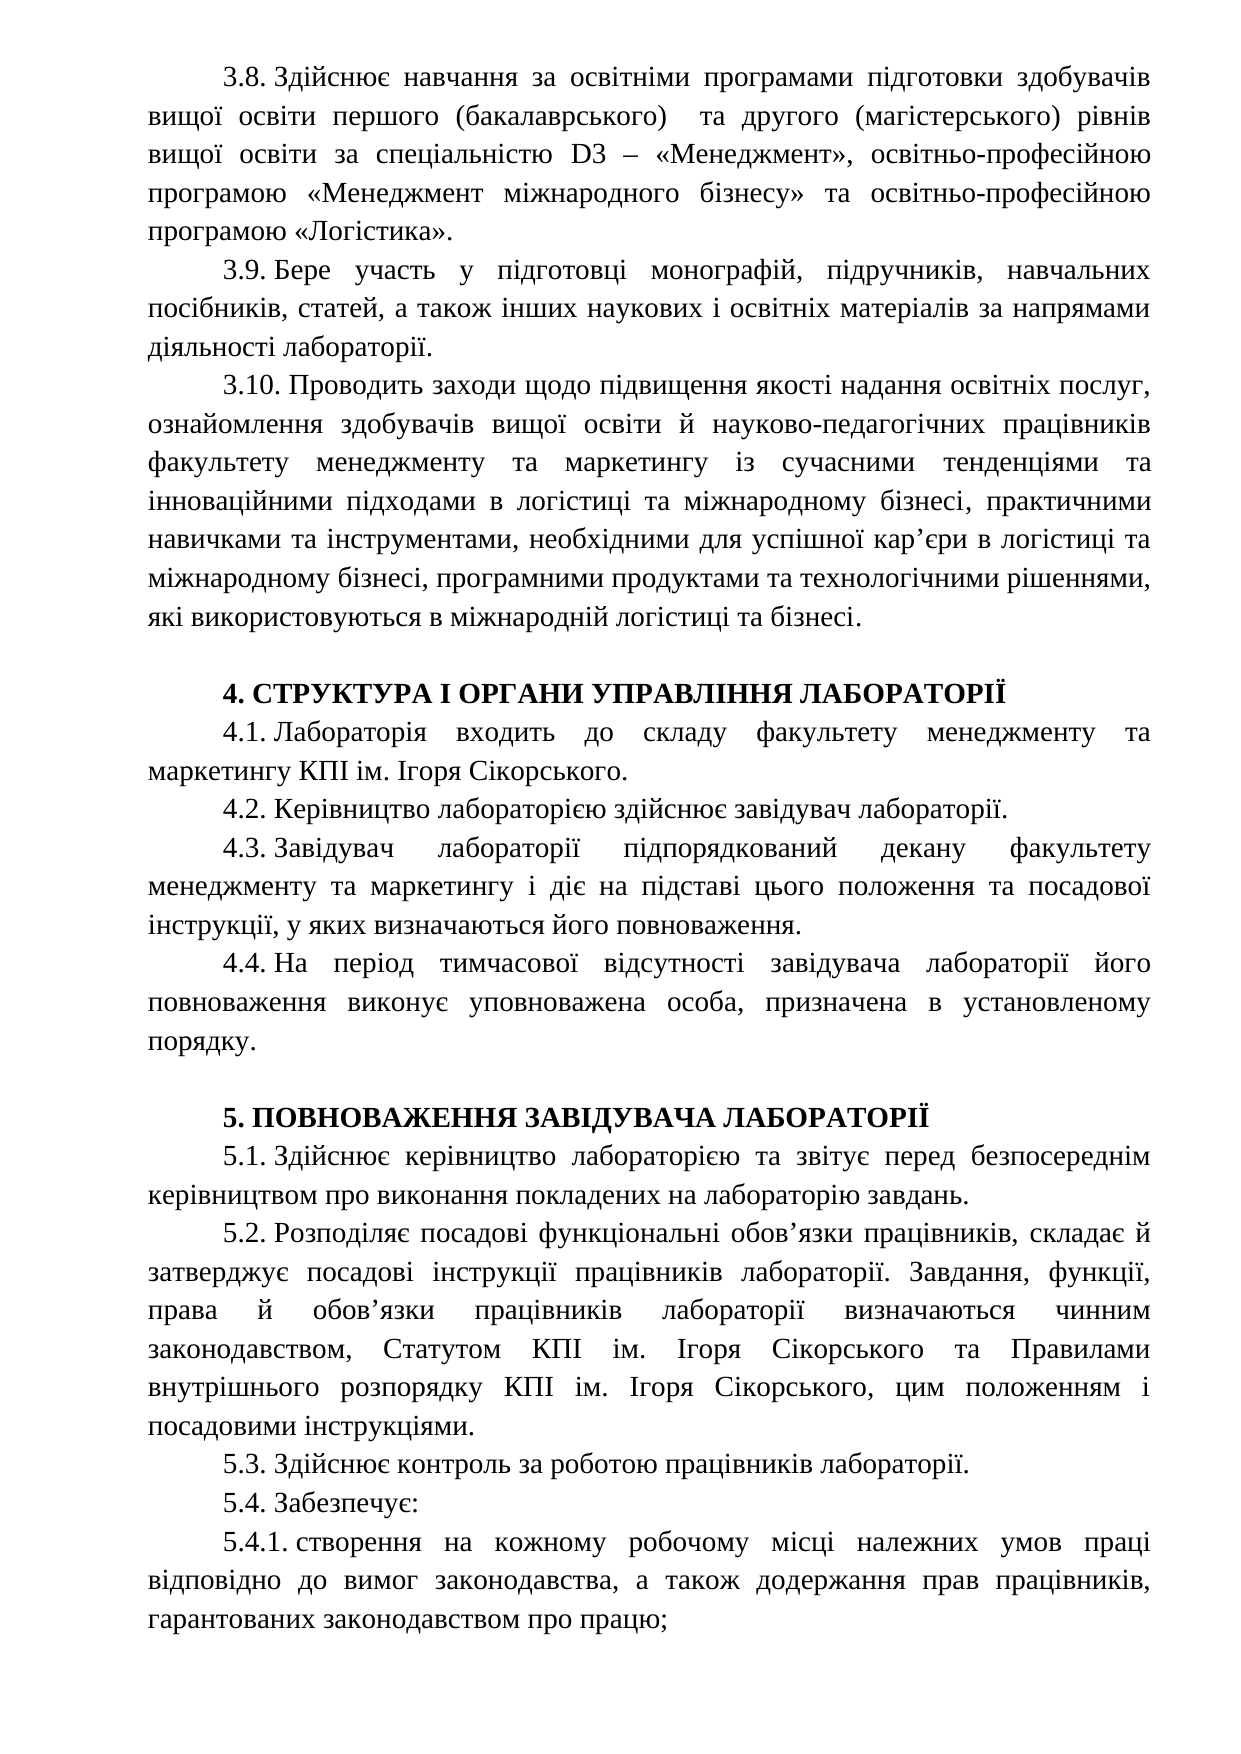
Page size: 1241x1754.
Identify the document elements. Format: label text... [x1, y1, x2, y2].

list 4. СТРУКТУРА І ОРГАНИ УПРАВЛІННЯ ЛАБОРАТОРІЇ [148, 676, 1152, 709]
text 4.2. Керівництво лабораторією здійснює завідувач лабораторії. [148, 791, 1152, 825]
text 3.8. Здійснює навчання за освітніми програмами підготовки здобувачів вищої освіти першого (бакалаврського) та другого (магістерського) рівнів вищої освіти за спеціальністю D3 – «Менеджмент», освітньо-професійною програмою «Менеджмент міжнародного бізнесу» та освітньо-професійною програмою «Логістика». [148, 59, 1152, 247]
text 3.10. Проводить заходи щодо підвищення якості надання освітніх послуг, ознайомлення здобувачів вищої освіти й науково-педагогічних працівників факультету менеджменту та маркетингу із сучасними тенденціями та інноваційними підходами в логістиці та міжнародному бізнесі, практичними навичками та інструментами, необхідними для успішної кар’єри в логістиці та міжнародному бізнесі, програмними продуктами та технологічними рішеннями, які використовуються в міжнародній логістиці та бізнесі. [148, 367, 1152, 632]
text 5.4. Забезпечує: [148, 1485, 1152, 1519]
text 5.3. Здійснює контроль за роботою працівників лабораторії. [148, 1447, 1152, 1480]
text 3.9. Бере участь у підготовці монографій, підручників, навчальних посібників, статей, а також інших наукових і освітніх матеріалів за напрямами діяльності лабораторії. [148, 252, 1152, 362]
text 5.4.1. створення на кожному робочому місці належних умов праці відповідно до вимог законодавства, а також додержання прав працівників, гарантованих законодавством про працю; [148, 1524, 1152, 1634]
text 4.4. На період тимчасової відсутності завідувача лабораторії його повноваження виконує уповноважена особа, призначена в установленому порядку. [148, 946, 1152, 1056]
text 4.3. Завідувач лабораторії підпорядкований декану факультету менеджменту та маркетингу і діє на підставі цього положення та посадової інструкції, у яких визначаються його повноваження. [148, 830, 1152, 941]
text 5.1. Здійснює керівництво лабораторією та звітує перед безпосереднім керівництвом про виконання покладених на лабораторію завдань. [148, 1138, 1152, 1210]
text 4.1. Лабораторія входить до складу факультету менеджменту та маркетингу КПІ ім. Ігоря Сікорського. [148, 714, 1152, 786]
text 5.2. Розподіляє посадові функціональні обов’язки працівників, складає й затверджує посадові інструкції працівників лабораторії. Завдання, функції, права й обов’язки працівників лабораторії визначаються чинним законодавством, Статутом КПІ ім. Ігоря Сікорського та Правилами внутрішнього розпорядку КПІ ім. Ігоря Сікорського, цим положенням і посадовими інструкціями. [148, 1215, 1152, 1442]
text 5. ПОВНОВАЖЕННЯ ЗАВІДУВАЧА ЛАБОРАТОРІЇ [148, 1100, 1152, 1133]
